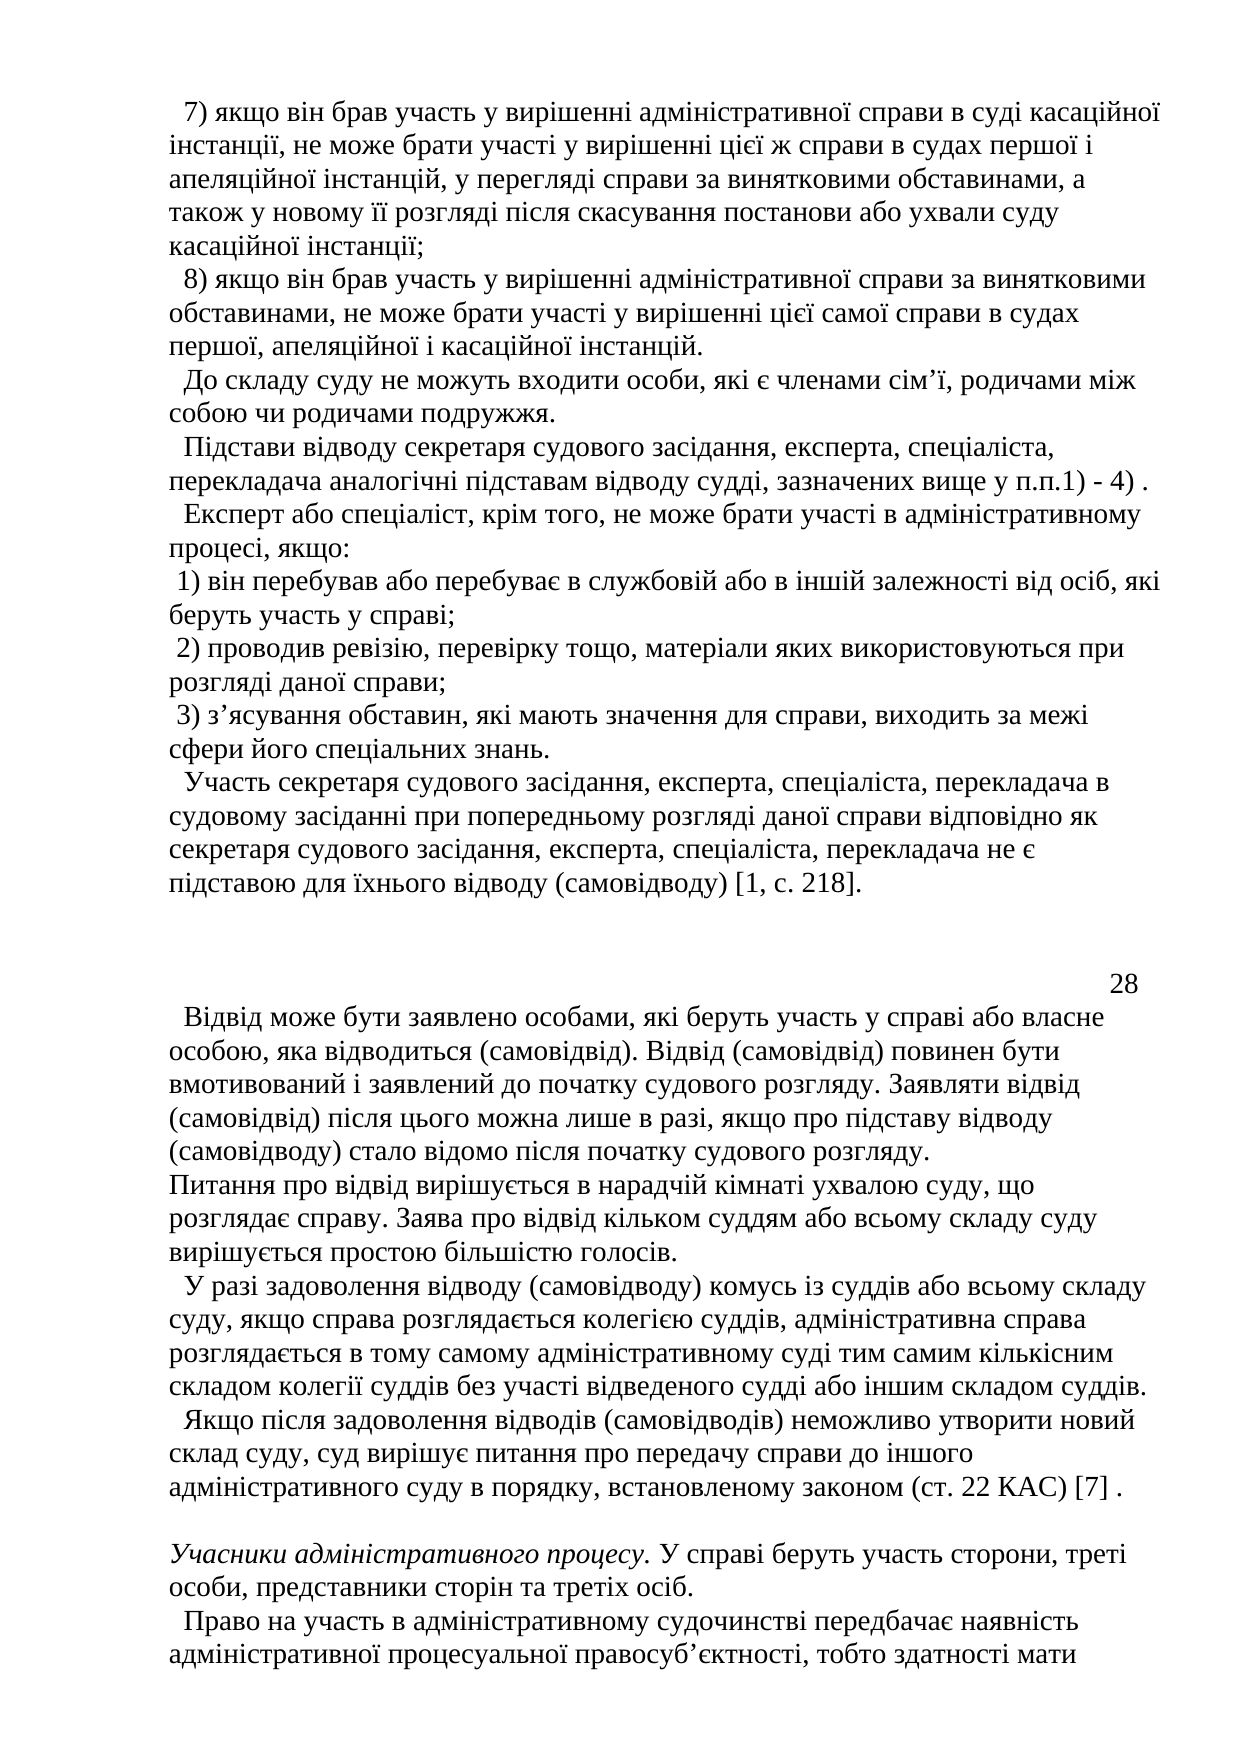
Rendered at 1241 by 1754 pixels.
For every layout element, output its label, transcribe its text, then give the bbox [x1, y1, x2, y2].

text Підстави відводу секретаря судового засідання, експерта, спеціаліста, перекладача аналогічні підставам відводу судді, зазначених вище у п.п.1) - 4) . [169, 429, 1162, 496]
text Експерт або спеціаліст, крім того, не може брати участі в адміністративному процесі, якщо: [169, 496, 1162, 563]
text 3) з’ясування обставин, які мають значення для справи, виходить за межі сфери його спеціальних знань. [169, 697, 1162, 764]
text До складу суду не можуть входити особи, які є членами сім’ї, родичами між собою чи родичами подружжя. [169, 362, 1162, 429]
text 8) якщо він брав участь у вирішенні адміністративної справи за винятковими обставинами, не може брати участі у вирішенні цієї самої справи в судах першої, апеляційної і касаційної інстанцій. [169, 261, 1162, 362]
text Учасники адміністративного процесу. У справі беруть участь сторони, треті особи, представники сторін та третіх осіб. [169, 1536, 1162, 1603]
text Питання про відвід вирішується в нарадчій кімнаті ухвалою суду, що розглядає справу. Заява про відвід кільком суддям або всьому складу суду вирішується простою більшістю голосів. [169, 1167, 1162, 1268]
text 1) він перебував або перебуває в службовій або в іншій залежності від осіб, які беруть участь у справі; [169, 563, 1162, 630]
text Участь секретаря судового засідання, експерта, спеціаліста, перекладача в судовому засіданні при попередньому розгляді даної справи відповідно як секретаря судового засідання, експерта, спеціаліста, перекладача не є підставою для їхнього відводу (самовідводу) [1, с. 218]. [169, 764, 1162, 899]
text 28 [169, 966, 1162, 999]
text Якщо після задоволення відводів (самовідводів) неможливо утворити новий склад суду, суд вирішує питання про передачу справи до іншого адміністративного суду в порядку, встановленому законом (ст. 22 КАС) [7] . [169, 1402, 1162, 1502]
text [169, 1603, 1162, 1670]
text 2) проводив ревізію, перевірку тощо, матеріали яких використовуються при розгляді даної справи; [169, 630, 1162, 697]
text Відвід може бути заявлено особами, які беруть участь у справі або власне особою, яка відводиться (самовідвід). Відвід (самовідвід) повинен бути вмотивований і заявлений до початку судового розгляду. Заявляти відвід (самовідвід) після цього можна лише в разі, якщо про підставу відводу (самовідводу) стало відомо після початку судового розгляду. [169, 999, 1162, 1167]
text У разі задоволення відводу (самовідводу) комусь із суддів або всьому складу суду, якщо справа розглядається колегією суддів, адміністративна справа розглядається в тому самому адміністративному суді тим самим кількісним складом колегії суддів без участі відведеного судді або іншим складом суддів. [169, 1268, 1162, 1402]
text 7) якщо він брав участь у вирішенні адміністративної справи в суді касаційної інстанції, не може брати участі у вирішенні цієї ж справи в судах першої і апеляційної інстанцій, у перегляді справи за винятковими обставинами, а також у новому її розгляді після скасування постанови або ухвали суду касаційної інстанції; [169, 94, 1162, 261]
